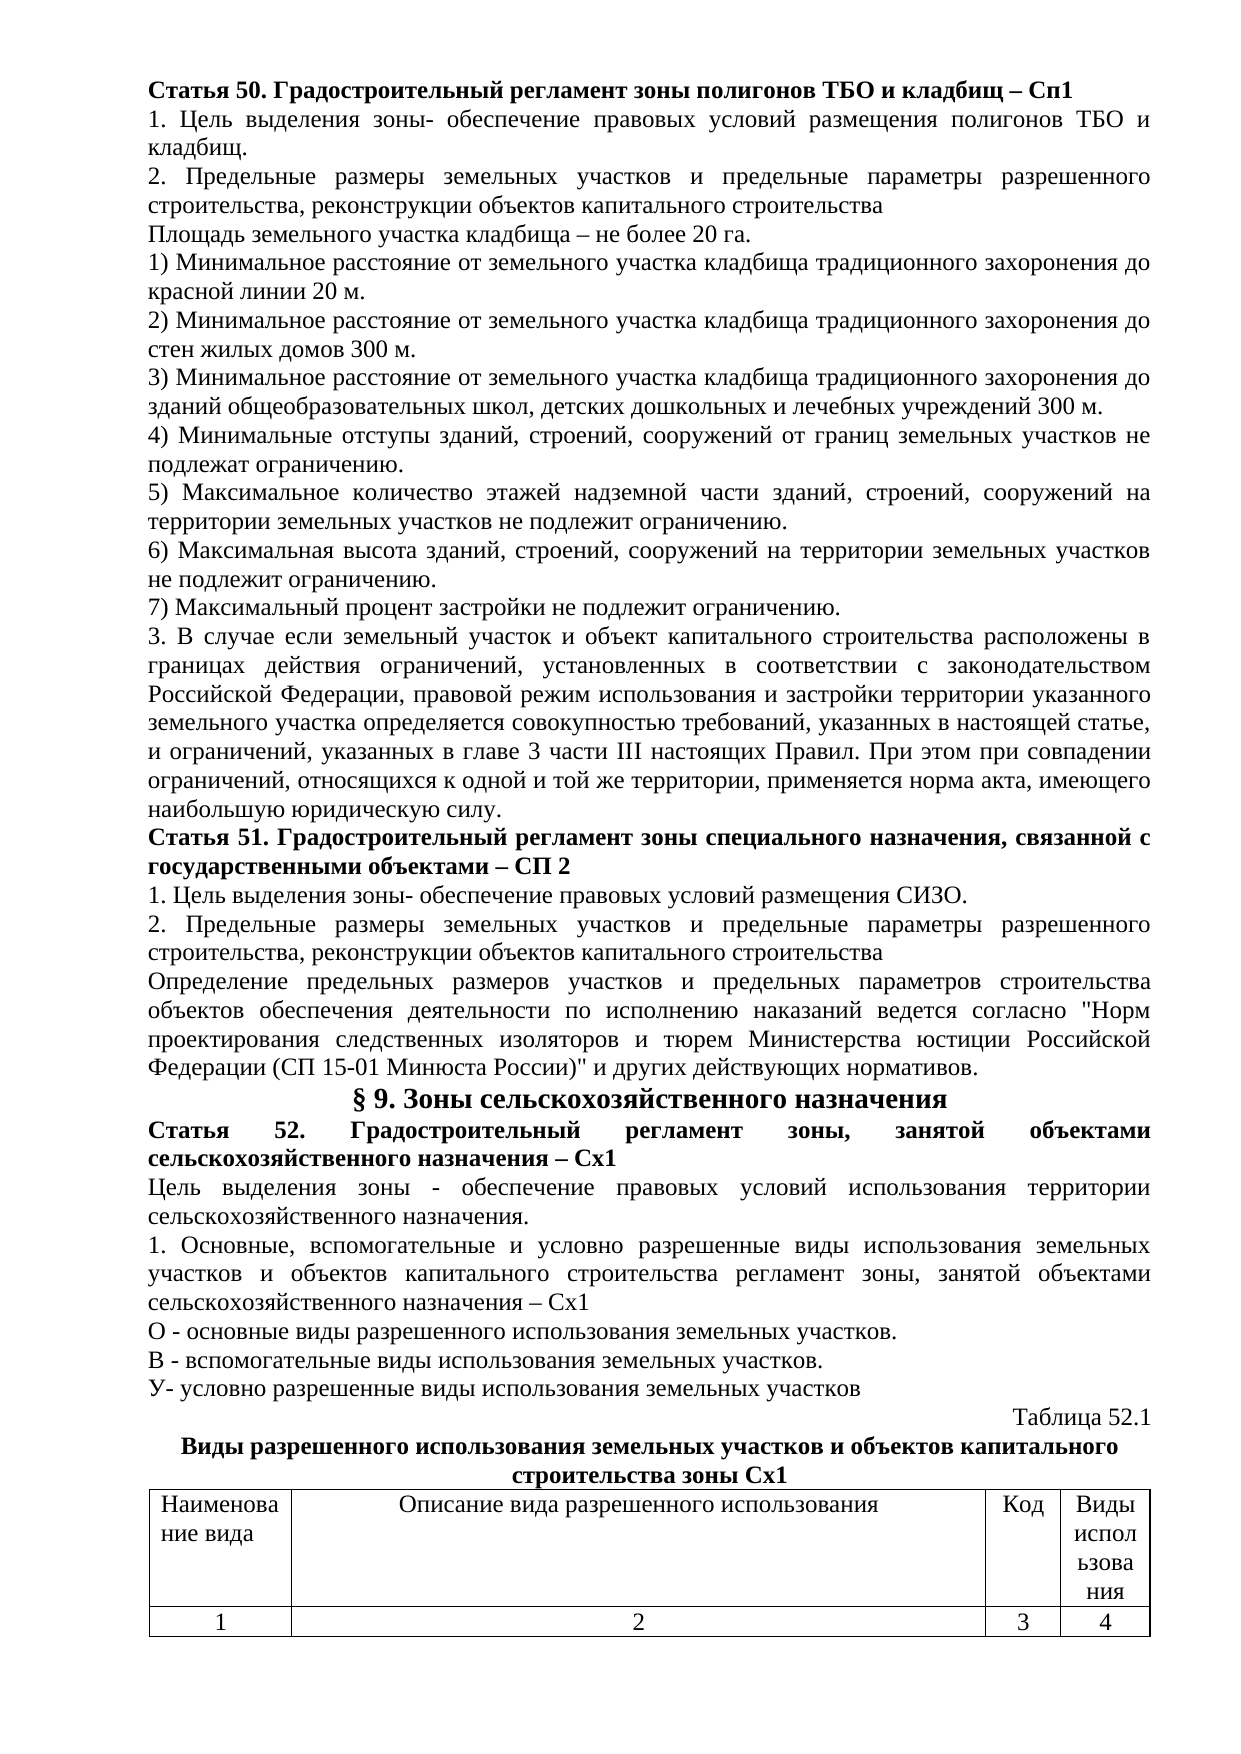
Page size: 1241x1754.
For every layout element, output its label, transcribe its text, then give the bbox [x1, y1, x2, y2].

text 7) Максимальный процент застройки не подлежит ограничению. [148, 592, 1152, 621]
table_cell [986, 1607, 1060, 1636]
text О - основные виды разрешенного использования земельных участков. [148, 1316, 1152, 1345]
text 1. Цель выделения зоны- обеспечение правовых условий размещения полигонов ТБО и кладбищ. [148, 104, 1152, 161]
text Площадь земельного участка кладбища – не более 20 га. [148, 219, 1152, 247]
subtitle Статья 52. Градостроительный регламент зоны, занятой объектами сельскохозяйственного назначения – Сх1 [148, 1115, 1152, 1172]
text 3) Минимальное расстояние от земельного участка кладбища традиционного захоронения до зданий общеобразовательных школ, детских дошкольных и лечебных учреждений 300 м. [148, 362, 1152, 420]
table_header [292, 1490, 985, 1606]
text 4) Минимальные отступы зданий, строений, сооружений от границ земельных участков не подлежат ограничению. [148, 420, 1152, 477]
subtitle Статья 51. Градостроительный регламент зоны специального назначения, связанной с государственными объектами – СП 2 [148, 822, 1152, 880]
text В - вспомогательные виды использования земельных участков. [148, 1345, 1152, 1373]
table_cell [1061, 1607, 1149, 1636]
text 2. Предельные размеры земельных участков и предельные параметры разрешенного строительства, реконструкции объектов капитального строительства [148, 161, 1152, 219]
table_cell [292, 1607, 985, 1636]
text Определение предельных размеров участков и предельных параметров строительства объектов обеспечения деятельности по исполнению наказаний ведется согласно "Норм проектирования следственных изоляторов и тюрем Министерства юстиции Российской Федерации (СП 15-01 Минюста России)" и других действующих нормативов. [148, 966, 1152, 1081]
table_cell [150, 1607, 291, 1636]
text Таблица 52.1 [148, 1402, 1152, 1431]
subtitle § 9. Зоны сельскохозяйственного назначения [148, 1081, 1152, 1115]
text 5) Максимальное количество этажей надземной части зданий, строений, сооружений на территории земельных участков не подлежит ограничению. [148, 477, 1152, 535]
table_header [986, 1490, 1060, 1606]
text Цель выделения зоны - обеспечение правовых условий использования территории сельскохозяйственного назначения. [148, 1172, 1152, 1230]
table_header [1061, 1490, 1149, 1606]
text 2. Предельные размеры земельных участков и предельные параметры разрешенного строительства, реконструкции объектов капитального строительства [148, 909, 1152, 966]
text 6) Максимальная высота зданий, строений, сооружений на территории земельных участков не подлежит ограничению. [148, 535, 1152, 592]
text 1. Цель выделения зоны- обеспечение правовых условий размещения СИЗО. [148, 880, 1152, 909]
text У- условно разрешенные виды использования земельных участков [148, 1373, 1152, 1402]
text 1. Основные, вспомогательные и условно разрешенные виды использования земельных участков и объектов капитального строительства регламент зоны, занятой объектами сельскохозяйственного назначения – Сх1 [148, 1230, 1152, 1316]
text 2) Минимальное расстояние от земельного участка кладбища традиционного захоронения до стен жилых домов 300 м. [148, 305, 1152, 362]
subtitle Статья 50. Градостроительный регламент зоны полигонов ТБО и кладбищ – Сп1 [148, 75, 1152, 104]
text 3. В случае если земельный участок и объект капитального строительства расположены в границах действия ограничений, установленных в соответствии с законодательством Российской Федерации, правовой режим использования и застройки территории указанного земельного участка определяется совокупностью требований, указанных в настоящей статье, и ограничений, указанных в главе 3 части III настоящих Правил. При этом при совпадении ограничений, относящихся к одной и той же территории, применяется норма акта, имеющего наибольшую юридическую силу. [148, 621, 1152, 822]
text Виды разрешенного использования земельных участков и объектов капитального строительства зоны Сх1 [148, 1431, 1152, 1488]
text 1) Минимальное расстояние от земельного участка кладбища традиционного захоронения до красной линии 20 м. [148, 247, 1152, 305]
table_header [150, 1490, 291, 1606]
